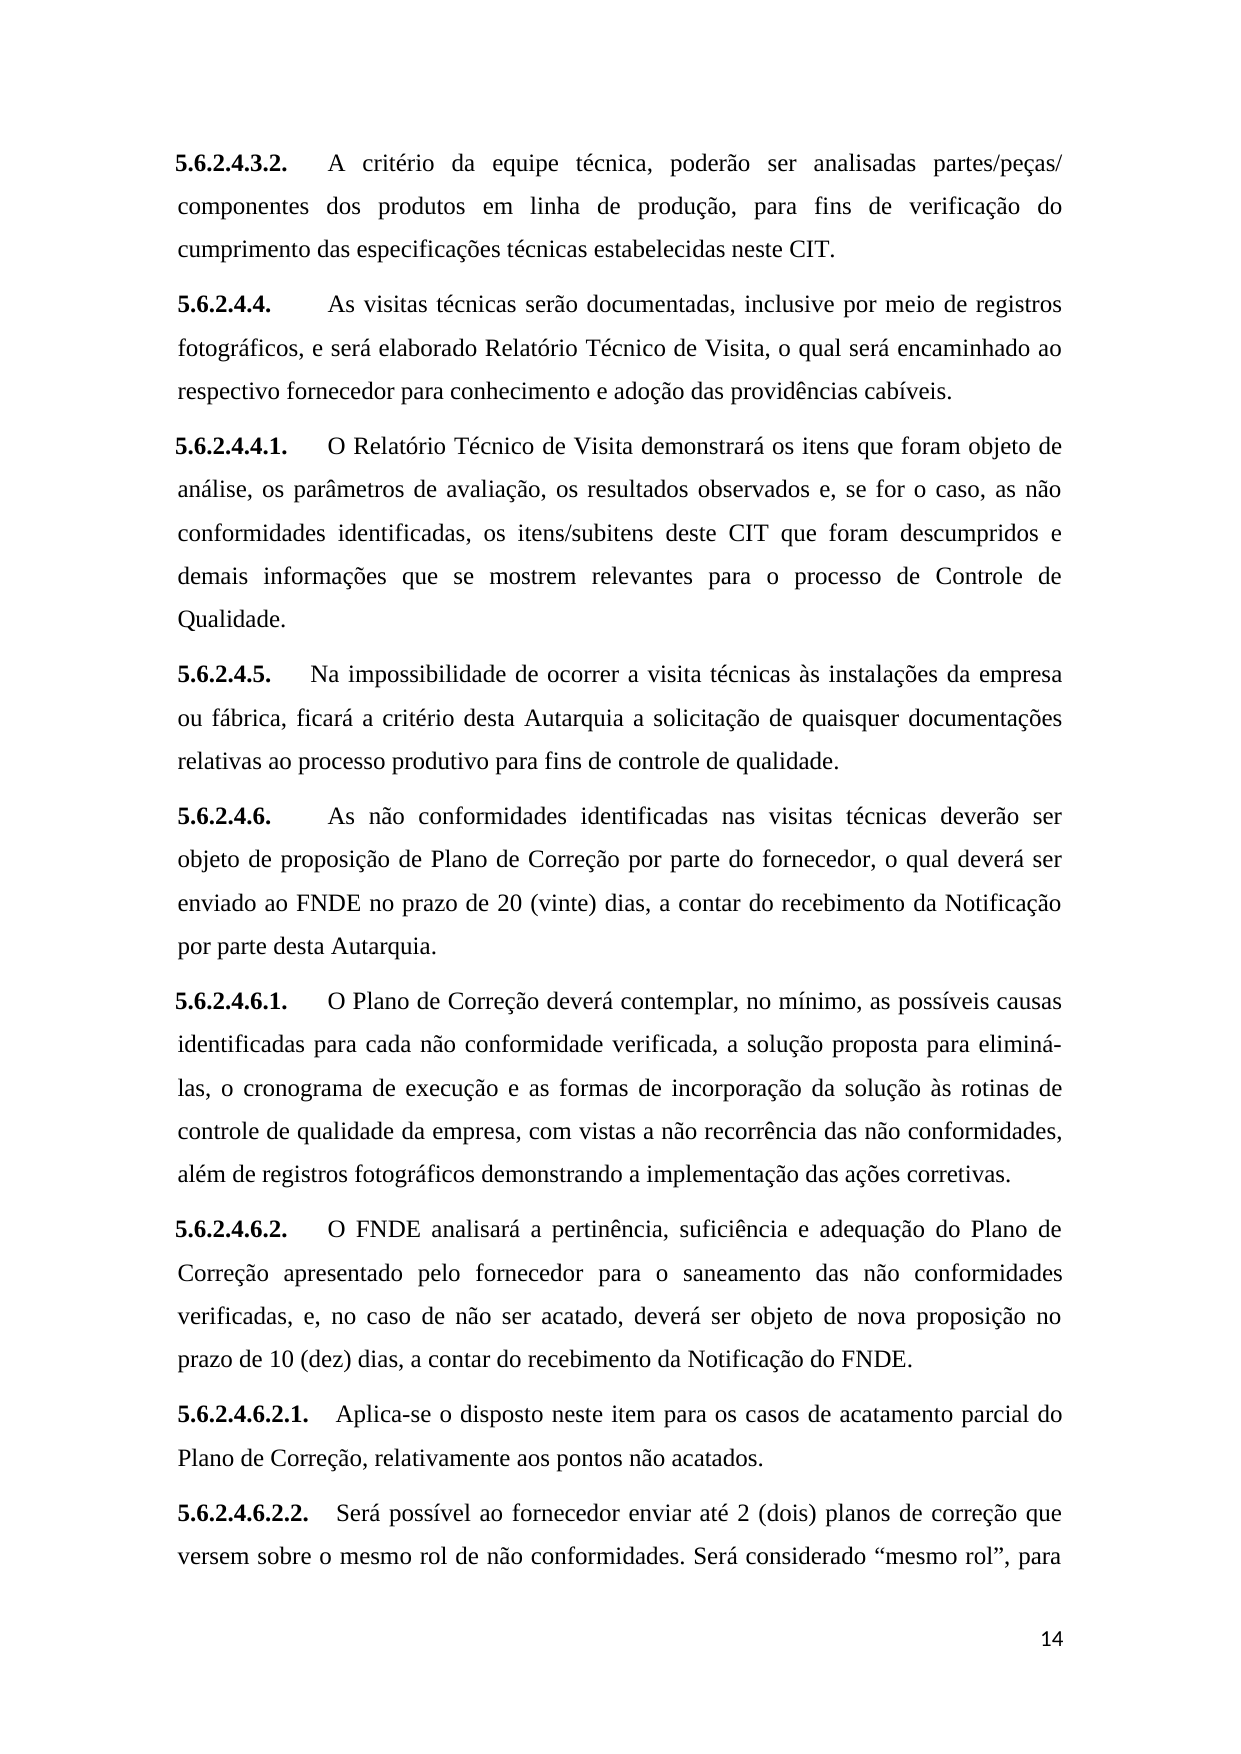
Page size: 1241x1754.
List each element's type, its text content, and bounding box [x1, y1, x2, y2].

list A critério da equipe técnica, poderão ser analisadas partes/peças/ componentes dos produtos em linha de produção, para fins de verificação do cumprimento das especificações técnicas estabelecidas neste CIT. [175, 148, 1063, 263]
list As visitas técnicas serão documentadas, inclusive por meio de registros fotográficos, e será elaborado Relatório Técnico de Visita, o qual será encaminhado ao respectivo fornecedor para conhecimento e adoção das providências cabíveis. [177, 289, 1063, 404]
list Na impossibilidade de ocorrer a visita técnicas às instalações da empresa ou fábrica, ficará a critério desta Autarquia a solicitação de quaisquer documentações relativas ao processo produtivo para fins de controle de qualidade. [177, 659, 1063, 774]
list O Plano de Correção deverá contemplar, no mínimo, as possíveis causas identificadas para cada não conformidade verificada, a solução proposta para eliminá-las, o cronograma de execução e as formas de incorporação da solução às rotinas de controle de qualidade da empresa, com vistas a não recorrência das não conformidades, além de registros fotográficos demonstrando a implementação das ações corretivas. [175, 986, 1063, 1188]
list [177, 1498, 1063, 1570]
list O Relatório Técnico de Visita demonstrará os itens que foram objeto de análise, os parâmetros de avaliação, os resultados observados e, se for o caso, as não conformidades identificadas, os itens/subitens deste CIT que foram descumpridos e demais informações que se mostrem relevantes para o processo de Controle de Qualidade. [175, 431, 1063, 633]
list Aplica-se o disposto neste item para os casos de acatamento parcial do Plano de Correção, relativamente aos pontos não acatados. [177, 1399, 1063, 1471]
list O FNDE analisará a pertinência, suficiência e adequação do Plano de Correção apresentado pelo fornecedor para o saneamento das não conformidades verificadas, e, no caso de não ser acatado, deverá ser objeto de nova proposição no prazo de 10 (dez) dias, a contar do recebimento da Notificação do FNDE. [175, 1214, 1063, 1373]
list As não conformidades identificadas nas visitas técnicas deverão ser objeto de proposição de Plano de Correção por parte do fornecedor, o qual deverá ser enviado ao FNDE no prazo de 20 (vinte) dias, a contar do recebimento da Notificação por parte desta Autarquia. [177, 801, 1063, 959]
